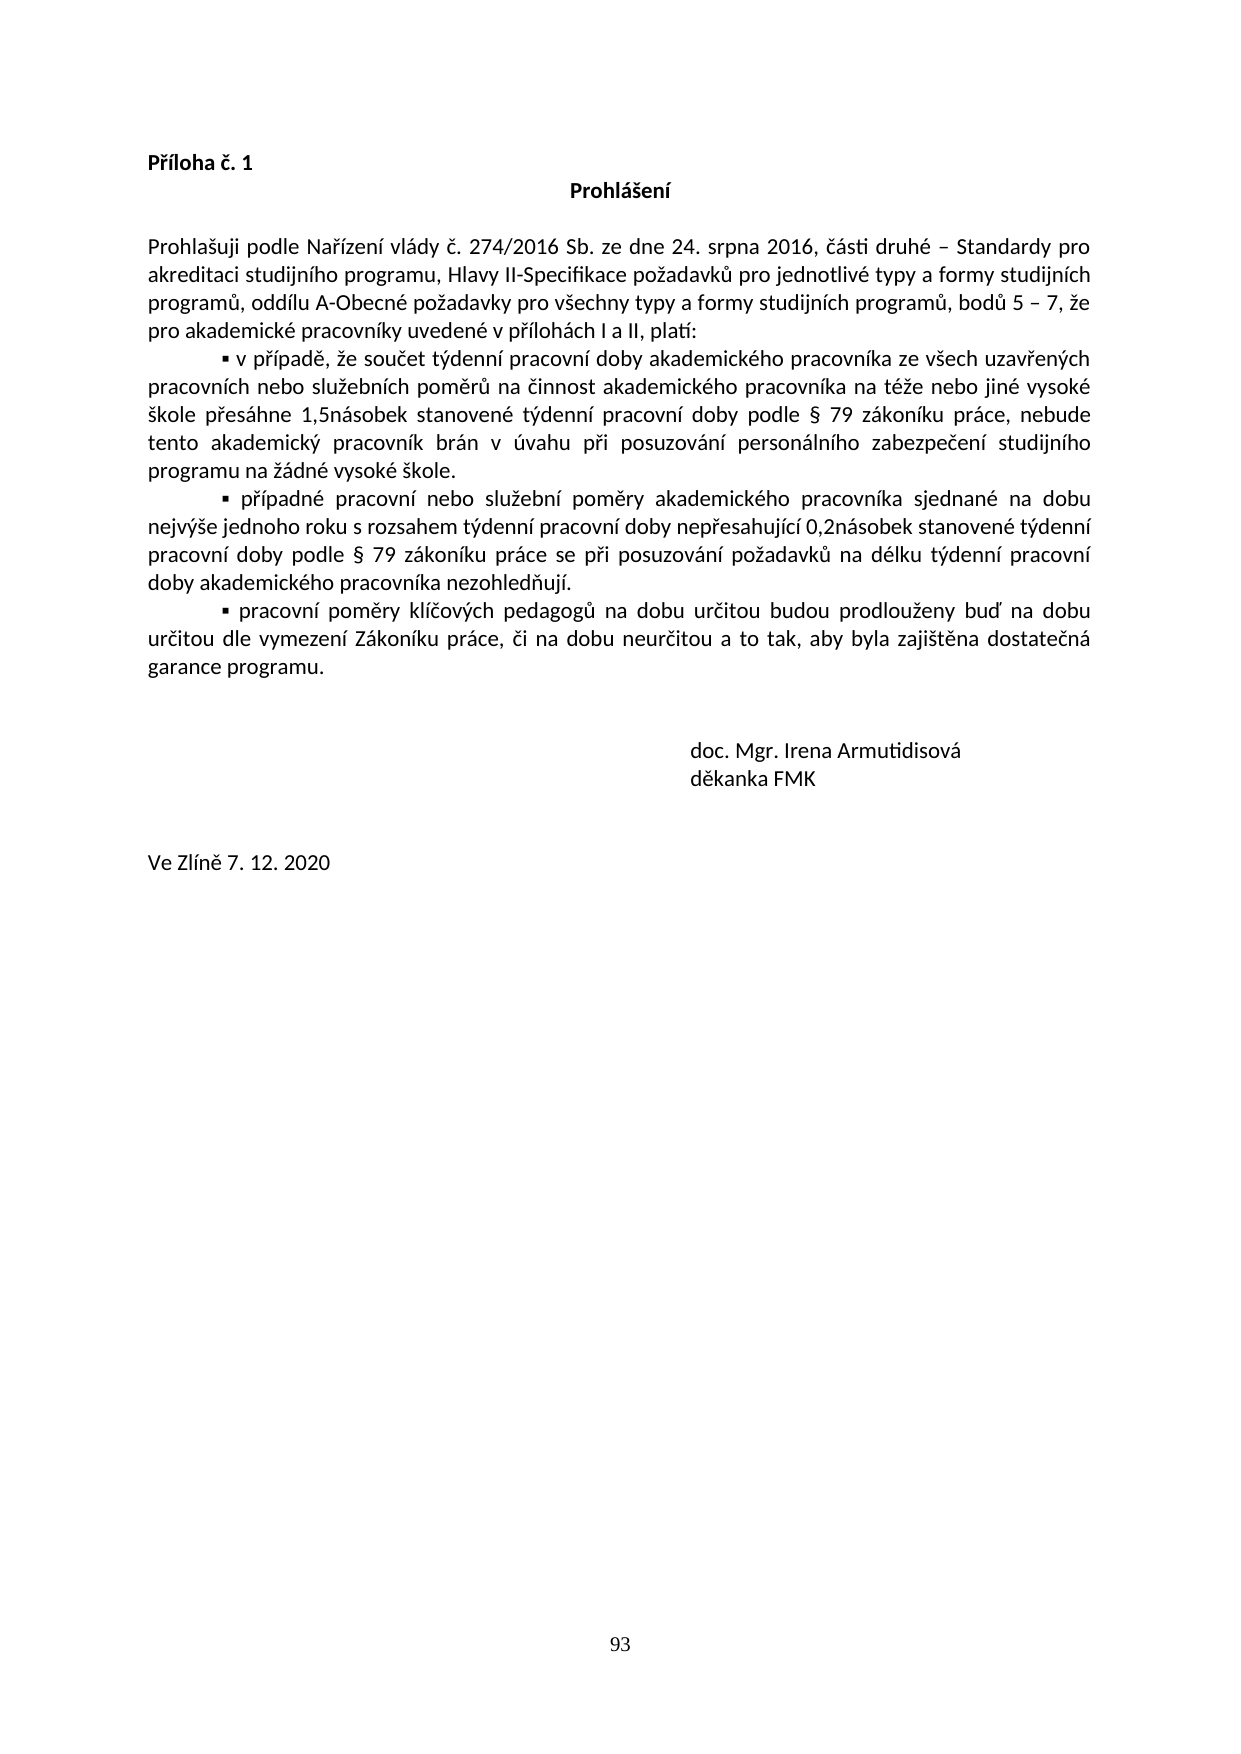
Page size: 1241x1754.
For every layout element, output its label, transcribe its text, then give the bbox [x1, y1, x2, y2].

text Prohlašuji podle Nařízení vlády č. 274/2016 Sb. ze dne 24. srpna 2016, části druhé – Standardy pro akreditaci studijního programu, Hlavy II-Specifikace požadavků pro jednotlivé typy a formy studijních programů, oddílu A-Obecné požadavky pro všechny typy a formy studijních programů, bodů 5 – 7, že pro akademické pracovníky uvedené v přílohách I a II, platí: [148, 232, 1092, 344]
text ▪ případné pracovní nebo služební poměry akademického pracovníka sjednané na dobu nejvýše jednoho roku s rozsahem týdenní pracovní doby nepřesahující 0,2násobek stanovené týdenní pracovní doby podle § 79 zákoníku práce se při posuzování požadavků na délku týdenní pracovní doby akademického pracovníka nezohledňují. [148, 484, 1092, 596]
text Ve Zlíně 7. 12. 2020 [148, 848, 1092, 876]
text Příloha č. 1 [148, 148, 1092, 176]
text děkanka FMK [148, 764, 1092, 792]
text ▪ v případě, že součet týdenní pracovní doby akademického pracovníka ze všech uzavřených pracovních nebo služebních poměrů na činnost akademického pracovníka na téže nebo jiné vysoké škole přesáhne 1,5násobek stanovené týdenní pracovní doby podle § 79 zákoníku práce, nebude tento akademický pracovník brán v úvahu při posuzování personálního zabezpečení studijního programu na žádné vysoké škole. [148, 344, 1092, 484]
text ▪ pracovní poměry klíčových pedagogů na dobu určitou budou prodlouženy buď na dobu určitou dle vymezení Zákoníku práce, či na dobu neurčitou a to tak, aby byla zajištěna dostatečná garance programu. [148, 596, 1092, 680]
text doc. Mgr. Irena Armutidisová [148, 736, 1092, 764]
text Prohlášení [148, 176, 1092, 204]
